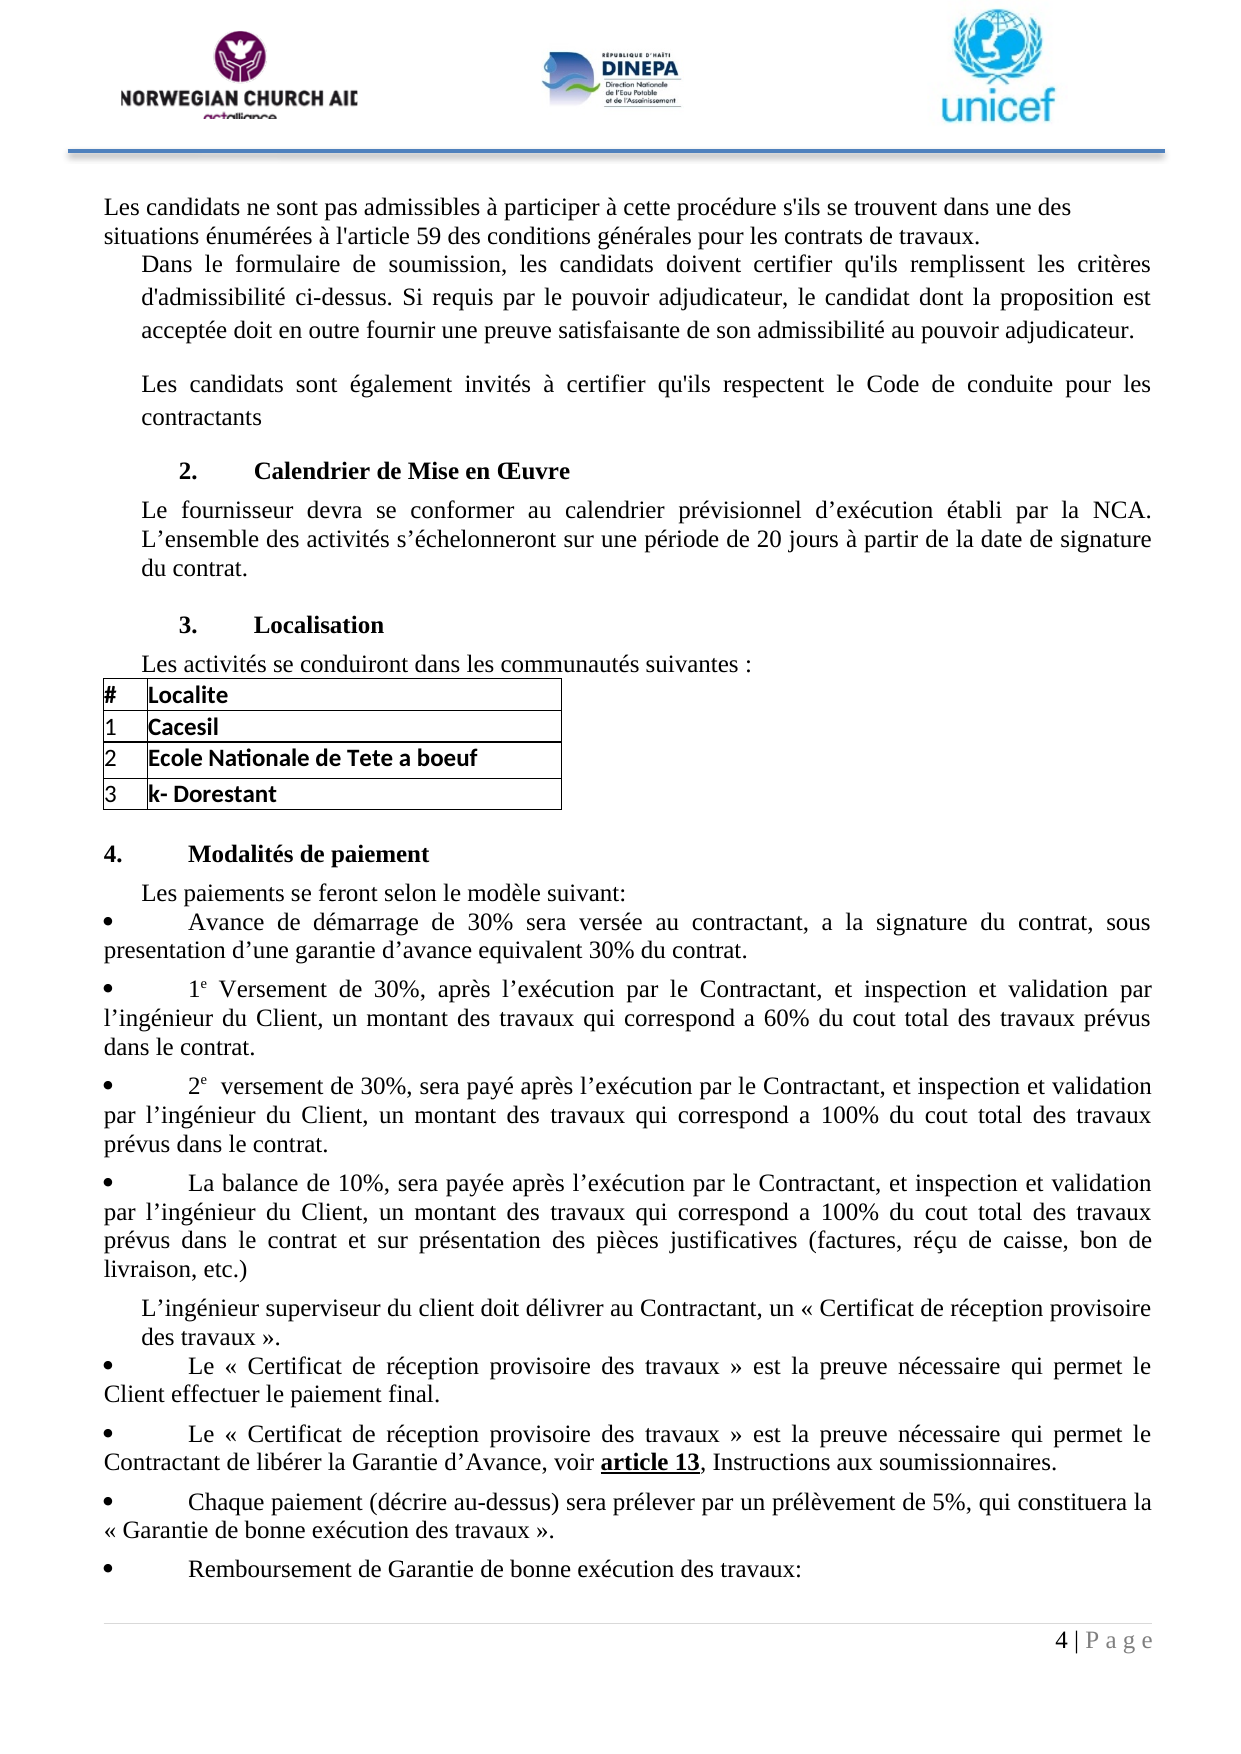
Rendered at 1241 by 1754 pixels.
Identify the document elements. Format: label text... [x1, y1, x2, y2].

list Calendrier de Mise en Œuvre [178, 456, 1152, 485]
table_cell 1 [104, 711, 147, 741]
table_header Localite [148, 679, 561, 710]
list Chaque paiement (décrire au-dessus) sera prélever par un prélèvement de 5%, qui constituera la « Garantie de bonne exécution des travaux ». [103, 1487, 1152, 1544]
text Les activités se conduiront dans les communautés suivantes : [141, 649, 1152, 678]
table_cell k- Dorestant [148, 779, 561, 809]
list 2e versement de 30%, sera payé après l’exécution par le Contractant, et inspection et validation par l’ingénieur du Client, un montant des travaux qui correspond a 100% du cout total des travaux prévus dans le contrat. [103, 1071, 1152, 1157]
list Le « Certificat de réception provisoire des travaux » est la preuve nécessaire qui permet le Contractant de libérer la Garantie d’Avance, voir article 13, Instructions aux soumissionnaires. [103, 1419, 1152, 1476]
table_cell 3 [104, 779, 147, 809]
text L’ingénieur superviseur du client doit délivrer au Contractant, un « Certificat de réception provisoire des travaux ». [141, 1293, 1152, 1351]
text Les candidats ne sont pas admissibles à participer à cette procédure s'ils se trouvent dans une des situations énumérées à l'article 59 des conditions générales pour les contrats de travaux. [103, 192, 1152, 249]
list La balance de 10%, sera payée après l’exécution par le Contractant, et inspection et validation par l’ingénieur du Client, un montant des travaux qui correspond a 100% du cout total des travaux prévus dans le contrat et sur présentation des pièces justificatives (factures, réçu de caisse, bon de livraison, etc.) [103, 1168, 1152, 1283]
list Remboursement de Garantie de bonne exécution des travaux: [103, 1554, 1152, 1583]
table_cell Cacesil [148, 711, 561, 741]
list Avance de démarrage de 30% sera versée au contractant, a la signature du contrat, sous presentation d’une garantie d’avance equivalent 30% du contrat. [103, 907, 1152, 964]
picture [119, 30, 357, 118]
list Modalités de paiement [103, 839, 1152, 867]
table_header # [104, 679, 147, 710]
list Dans le formulaire de soumission, les candidats doivent certifier qu'ils remplissent les critères d'admissibilité ci-dessus. Si requis par le pouvoir adjudicateur, le candidat dont la proposition est acceptée doit en outre fournir une preuve satisfaisante de son admissibilité au pouvoir adjudicateur. [141, 249, 1152, 344]
table_cell Ecole Nationale de Tete a boeuf [148, 743, 561, 777]
list Les candidats sont également invités à certifier qu'ils respectent le Code de conduite pour les contractants [141, 369, 1152, 431]
list 1e Versement de 30%, après l’exécution par le Contractant, et inspection et validation par l’ingénieur du Client, un montant des travaux qui correspond a 60% du cout total des travaux prévus dans le contrat. [103, 974, 1152, 1061]
text Les paiements se feront selon le modèle suivant: [141, 878, 1152, 907]
list Le « Certificat de réception provisoire des travaux » est la preuve nécessaire qui permet le Client effectuer le paiement final. [103, 1351, 1152, 1408]
text Le fournisseur devra se conformer au calendrier prévisionnel d’exécution établi par la NCA. L’ensemble des activités s’échelonneront sur une période de 20 jours à partir de la date de signature du contrat. [141, 495, 1152, 582]
picture [541, 26, 684, 133]
list Localisation [178, 610, 1152, 639]
table_cell 2 [104, 743, 147, 777]
picture [927, 0, 1068, 129]
